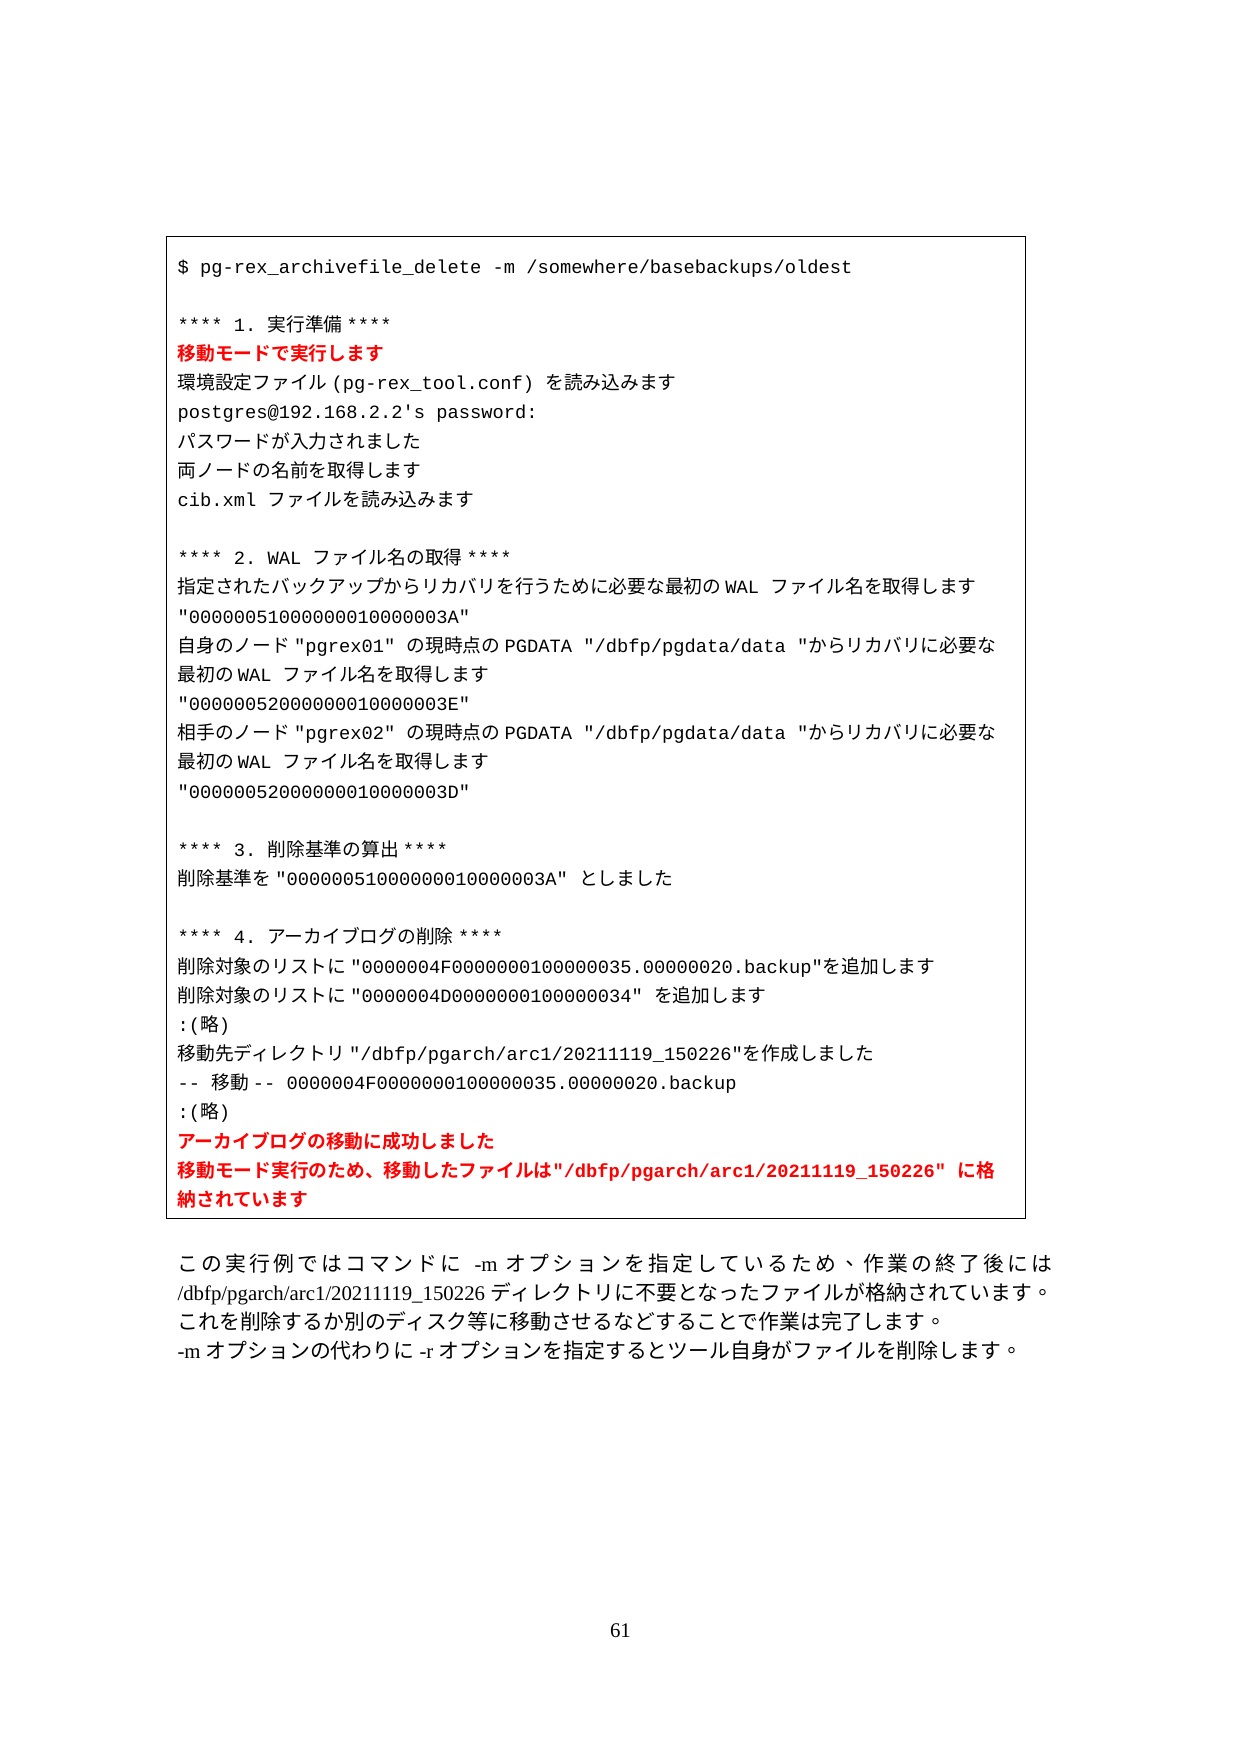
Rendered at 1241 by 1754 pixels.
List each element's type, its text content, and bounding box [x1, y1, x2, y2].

text -m オプションの代わりに -r オプションを指定するとツール自身がファイルを削除します。 [177, 1336, 1054, 1365]
text この実行例ではコマンドに -mオプションを指定しているため、作業の終了後には /dbfp/pgarch/arc1/20211119_150226 ディレクトリに不要となったファイルが格納されています。これを削除するか別のディスク等に移動させるなどすることで作業は完了します。 [177, 1248, 1054, 1336]
table_header $ pg-rex_archivefile_delete -m /somewhere/basebackups/oldest **** 1. 実行準備 **** 移動モードで実行します 環境設定ファイル (pg-rex_tool.conf) を読み込みます postgres@192.168.2.2's password: パスワードが入力されました 両ノードの名前を取得します cib.xml ファイルを読み込みます **** 2. WAL ファイル名の取得 **** 指定されたバックアップからリカバリを行うために必要な最初の WAL ファイル名を取得します "00000051000000010000003A" 自身のノード "pgrex01" の現時点の PGDATA "/dbfp/pgdata/data "からリカバリに必要な最初の WAL ファイル名を取得します "00000052000000010000003E" 相手のノード "pgrex02" の現時点の PGDATA "/dbfp/pgdata/data "からリカバリに必要な最初の WAL ファイル名を取得します "00000052000000010000003D" **** 3. 削除基準の算出 **** 削除基準を "00000051000000010000003A" としました **** 4. アーカイブログの削除 **** 削除対象のリストに "0000004F0000000100000035.00000020.backup"を追加します 削除対象のリストに "0000004D0000000100000034" を追加します :(略) 移動先ディレクトリ "/dbfp/pgarch/arc1/20211119_150226"を作成しました -- 移動 -- 0000004F0000000100000035.00000020.backup :(略) アーカイブログの移動に成功しました 移動モード実行のため、移動したファイルは"/dbfp/pgarch/arc1/20211119_150226" に格納されています [167, 237, 1025, 1218]
